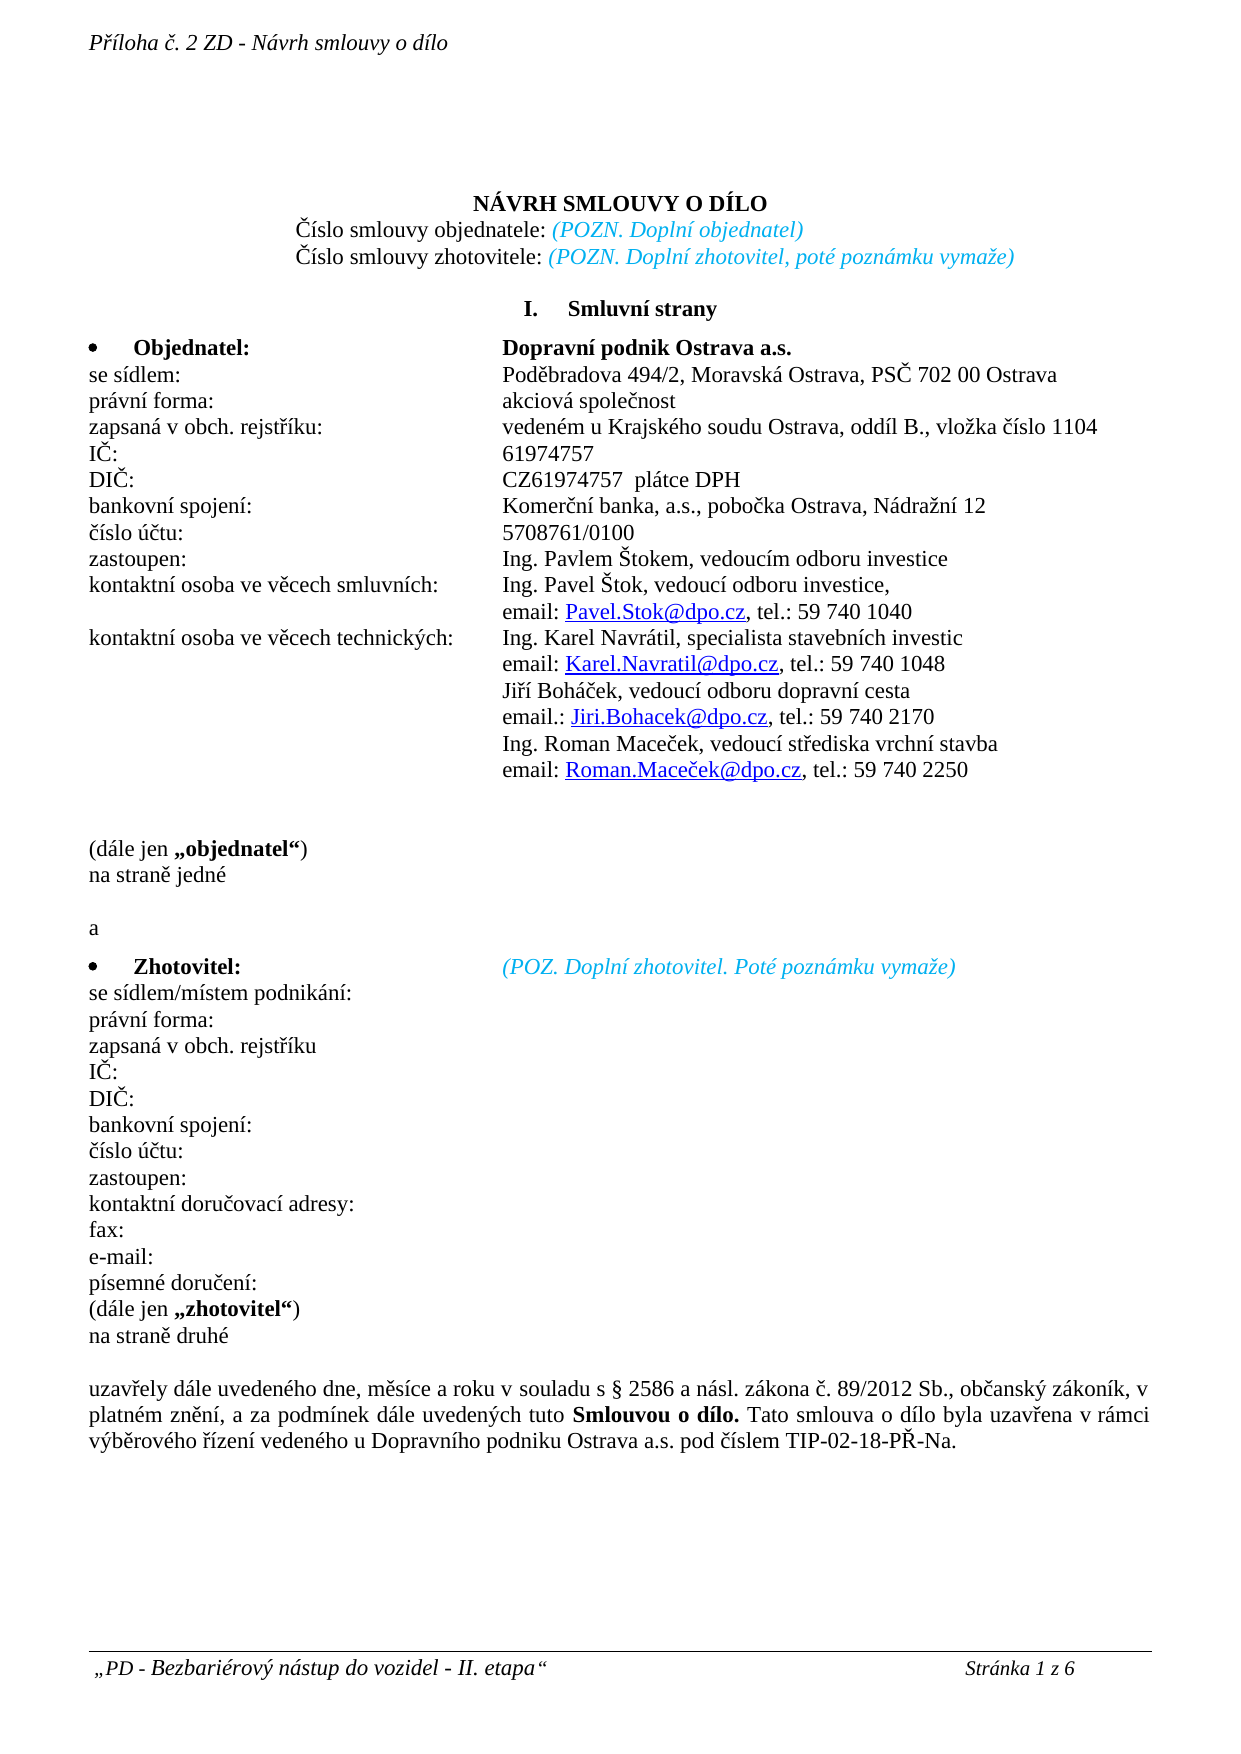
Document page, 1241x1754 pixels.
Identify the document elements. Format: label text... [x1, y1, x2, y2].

text na straně druhé [89, 1322, 1149, 1348]
text bankovní spojení: Komerční banka, a.s., pobočka Ostrava, Nádražní 12 [89, 492, 1149, 519]
text fax: [89, 1216, 1149, 1243]
text zastoupen: Ing. Pavlem Štokem, vedoucím odboru investice [89, 545, 1149, 571]
text email.: Jiri.Bohacek@dpo.cz, tel.: 59 740 2170 [502, 703, 1149, 729]
text kontaktní osoba ve věcech technických: Ing. Karel Navrátil, specialista stavebních investic [89, 624, 1149, 651]
text email: Roman.Maceček@dpo.cz, tel.: 59 740 2250 [502, 756, 1149, 782]
text Ing. Roman Maceček, vedoucí střediska vrchní stavba [89, 729, 1149, 756]
text číslo účtu: [89, 1137, 1149, 1164]
text (dále jen „zhotovitel“) [89, 1296, 1149, 1322]
text e-mail: [89, 1243, 1149, 1269]
text Číslo smlouvy zhotovitele: (POZN. Doplní zhotovitel, poté poznámku vymaže) [89, 243, 1152, 269]
text DIČ: [89, 1085, 1149, 1111]
text právní forma: [89, 1006, 1149, 1032]
list Zhotovitel: (POZ. Doplní zhotovitel. Poté poznámku vymaže) [89, 953, 1149, 979]
text (dále jen „objednatel“) [89, 835, 1149, 861]
text a [89, 914, 1149, 940]
text kontaktní doručovací adresy: [89, 1190, 1149, 1216]
text se sídlem/místem podnikání: [89, 979, 1149, 1006]
text uzavřely dále uvedeného dne, měsíce a roku v souladu s § 2586 a násl. zákona č. 89/2012 Sb., občanský zákoník, v platném znění, a za podmínek dále uvedených tuto Smlouvou o dílo. Tato smlouva o dílo byla uzavřena v rámci výběrového řízení vedeného u Dopravního podniku Ostrava a.s. pod číslem TIP-02-18-PŘ-Na. [89, 1374, 1149, 1454]
text Číslo smlouvy objednatele: (POZN. Doplní objednatel) [89, 216, 1149, 243]
text zastoupen: [89, 1164, 1149, 1190]
text DIČ: CZ61974757 plátce DPH [89, 466, 1149, 492]
text bankovní spojení: [89, 1111, 1149, 1137]
text se sídlem: Poděbradova 494/2, Moravská Ostrava, PSČ 702 00 Ostrava [89, 361, 1149, 387]
text na straně jedné [89, 861, 1149, 888]
list Smluvní strany [89, 295, 1152, 322]
text kontaktní osoba ve věcech smluvních: Ing. Pavel Štok, vedoucí odboru investice, [89, 571, 1149, 598]
text email: Karel.Navratil@dpo.cz, tel.: 59 740 1048 [502, 651, 1149, 677]
text zapsaná v obch. rejstříku [89, 1032, 1149, 1058]
text IČ: 61974757 [89, 440, 1149, 466]
list Objednatel: Dopravní podnik Ostrava a.s. [89, 334, 1149, 361]
text písemné doručení: [89, 1269, 1149, 1296]
text NÁVRH SMLOUVY O DÍLO [89, 190, 1152, 216]
text číslo účtu: 5708761/0100 [89, 519, 1149, 545]
text zapsaná v obch. rejstříku: vedeném u Krajského soudu Ostrava, oddíl B., vložka číslo 1104 [89, 413, 1149, 440]
text právní forma: akciová společnost [89, 387, 1149, 413]
text IČ: [89, 1058, 1149, 1085]
text email: Pavel.Stok@dpo.cz, tel.: 59 740 1040 [89, 598, 1149, 624]
text Jiří Boháček, vedoucí odboru dopravní cesta [502, 677, 1149, 703]
